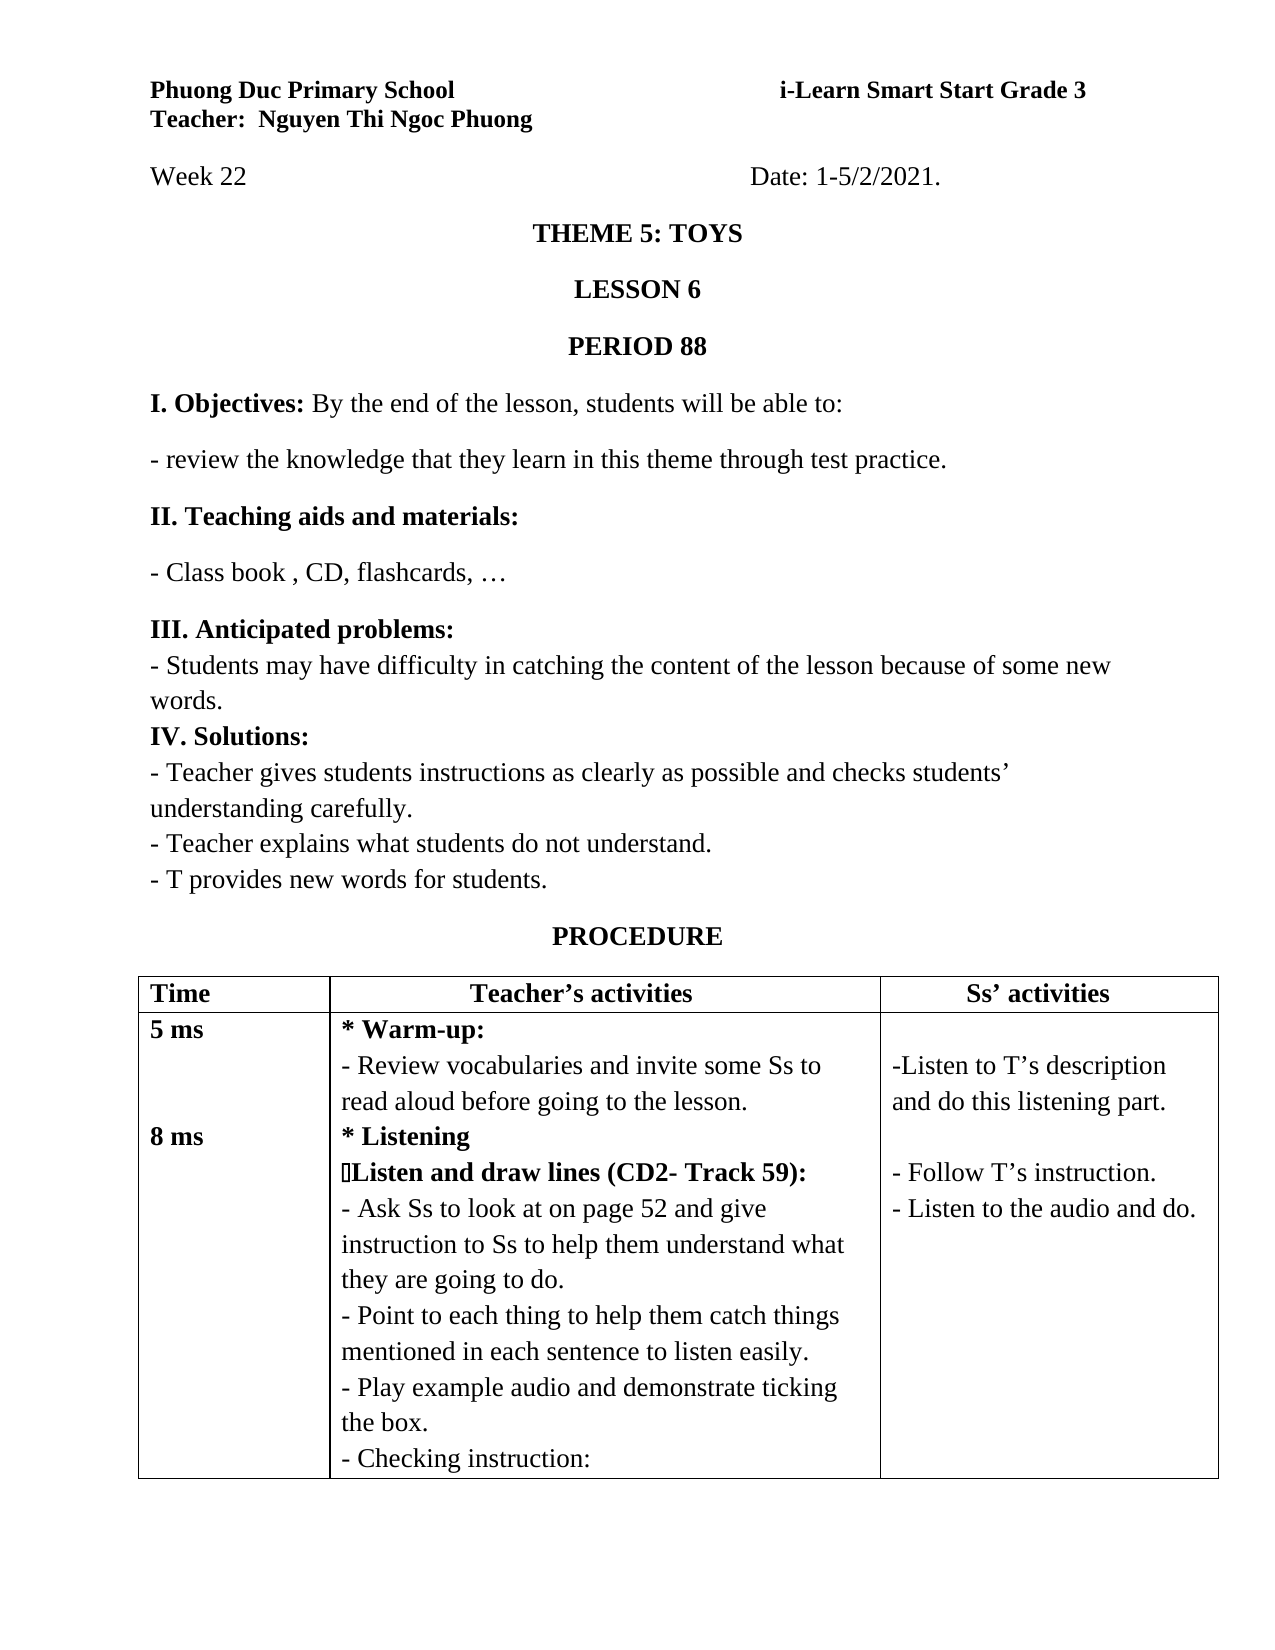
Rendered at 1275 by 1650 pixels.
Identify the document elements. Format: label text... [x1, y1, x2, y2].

text - review the knowledge that they learn in this theme through test practice. [150, 443, 1125, 474]
text THEME 5: TOYS [150, 217, 1125, 248]
table_header Time [139, 977, 329, 1012]
text LESSON 6 [150, 274, 1125, 305]
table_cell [881, 1013, 1218, 1478]
text - Students may have difficulty in catching the content of the lesson because of some new words. [150, 649, 1125, 716]
text III. Anticipated problems: [150, 613, 1125, 644]
text I. Objectives: By the end of the lesson, students will be able to: [150, 387, 1125, 418]
text - Class book , CD, flashcards, … [150, 556, 1125, 588]
text IV. Solutions: [150, 720, 1125, 751]
text Week 22 Date: 1-5/2/2021. [150, 161, 1125, 192]
table_header Ss’ activities [881, 977, 1218, 1012]
table_header Teacher’s activities [331, 977, 880, 1012]
text - T provides new words for students. [150, 863, 1125, 894]
text II. Teaching aids and materials: [150, 500, 1125, 531]
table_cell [331, 1013, 880, 1478]
text - Teacher gives students instructions as clearly as possible and checks students’ understanding carefully. [150, 756, 1125, 823]
text - Teacher explains what students do not understand. [150, 827, 1125, 858]
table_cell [139, 1013, 329, 1478]
text PROCEDURE [150, 920, 1125, 951]
text PERIOD 88 [150, 330, 1125, 361]
